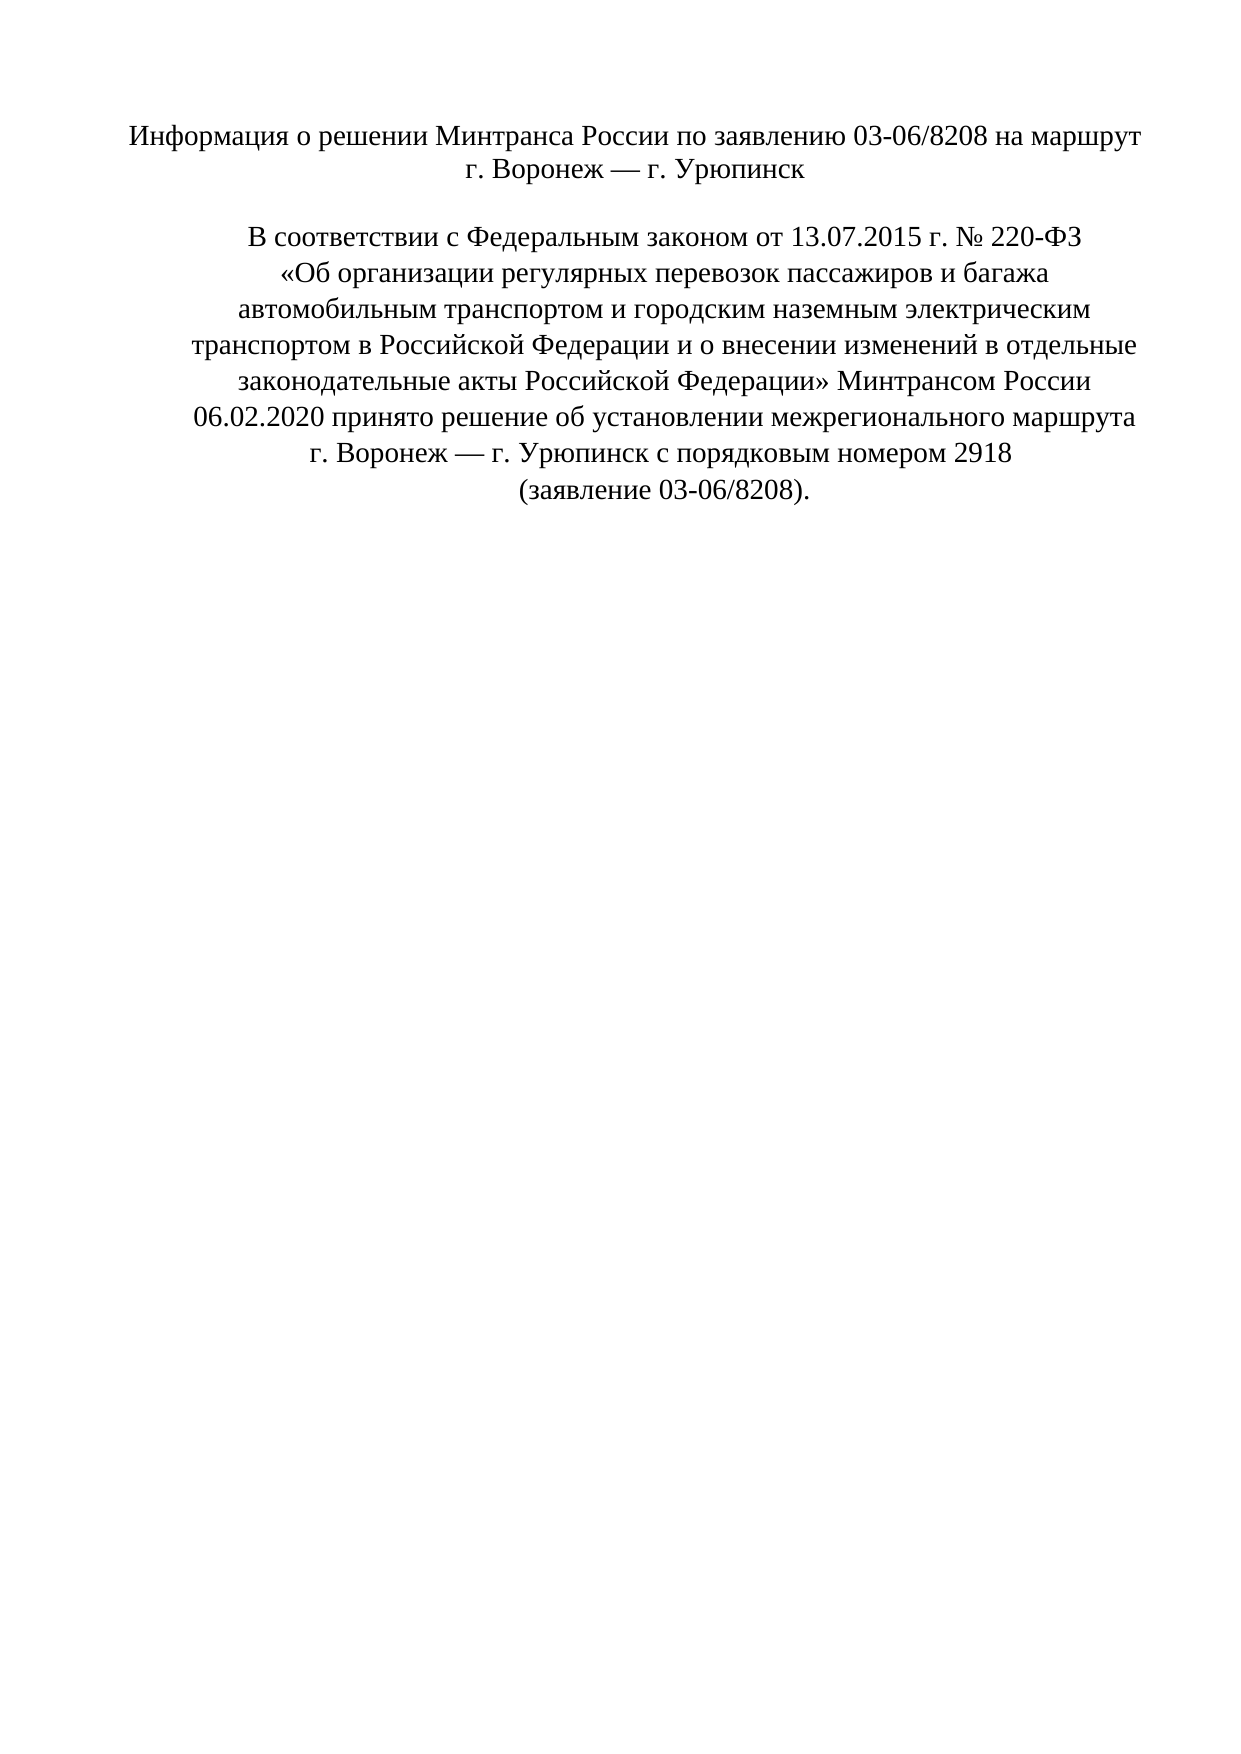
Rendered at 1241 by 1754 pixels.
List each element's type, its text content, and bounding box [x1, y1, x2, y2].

text В соответствии с Федеральным законом от 13.07.2015 г. № 220-ФЗ «Об организации регулярных перевозок пассажиров и багажа автомобильным транспортом и городским наземным электрическим транспортом в Российской Федерации и о внесении изменений в отдельные законодательные акты Российской Федерации» Минтрансом России 06.02.2020 принято решение об установлении межрегионального маршрута г. Воронеж — г. Урюпинск с порядковым номером 2918 (заявление 03-06/8208). [177, 219, 1152, 505]
text Информация о решении Минтранса России по заявлению 03-06/8208 на маршрут г. Воронеж — г. Урюпинск [118, 118, 1152, 185]
